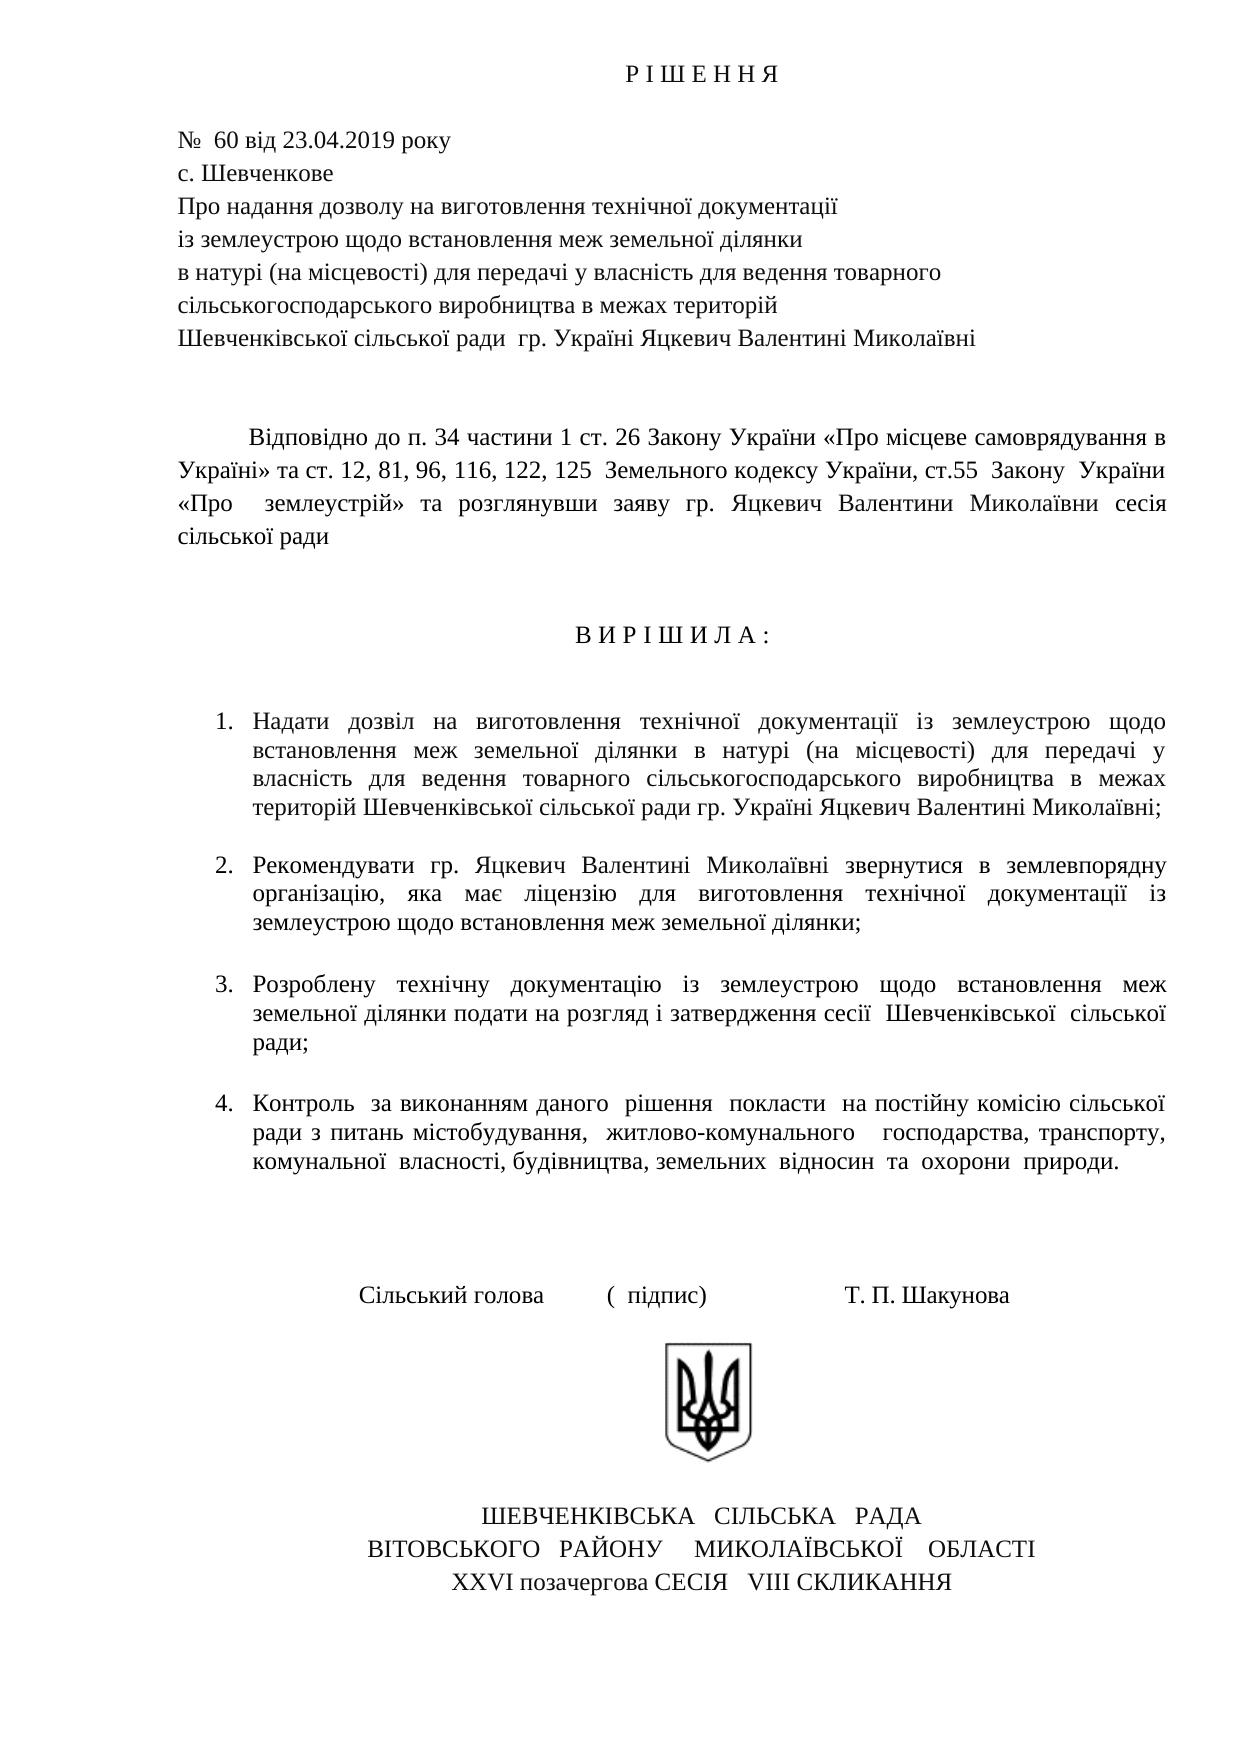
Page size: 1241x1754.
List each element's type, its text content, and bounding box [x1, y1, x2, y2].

text Про надання дозволу на виготовлення технічної документації [177, 191, 1167, 220]
list Рекомендувати гр. Яцкевич Валентині Миколаївні звернутися в землевпорядну організацію, яка має ліцензію для виготовлення технічної документації із землеустрою щодо встановлення меж земельної ділянки; [215, 850, 1167, 936]
list Контроль за виконанням даного рішення покласти на постійну комісію сільської ради з питань містобудування, житлово-комунального господарства, транспорту, комунальної власності, будівництва, земельних відносин та охорони природи. [215, 1088, 1167, 1175]
text ШЕВЧЕНКІВСЬКА СІЛЬСЬКА РАДА ВІТОВСЬКОГО РАЙОНУ МИКОЛАЇВСЬКОЇ ОБЛАСТІ ХХVІ позачергова СЕСІЯ VІІІ СКЛИКАННЯ [236, 1501, 1167, 1596]
text Сільський голова ( підпис) Т. П. Шакунова [177, 1280, 1167, 1309]
text Р І Ш Е Н Н Я [236, 59, 1167, 88]
text Відповідно до п. 34 частини 1 ст. 26 Закону України «Про місцеве самоврядування в Україні» та ст. 12, 81, 96, 116, 122, 125 Земельного кодексу України, ст.55 Закону України «Про землеустрій» та розглянувши заяву гр. Яцкевич Валентини Миколаївни сесія сільської ради [177, 422, 1167, 550]
text із землеустрою щодо встановлення меж земельної ділянки [177, 224, 1167, 253]
text с. Шевченкове [177, 158, 1167, 187]
list Розроблену технічну документацію із землеустрою щодо встановлення меж земельної ділянки подати на розгляд і затвердження сесії Шевченківської сільської ради; [215, 969, 1167, 1055]
picture [664, 1342, 753, 1463]
text ВИРІШИЛА: [177, 620, 1167, 649]
text Шевченківської сільської ради гр. Україні Яцкевич Валентині Миколаївні [177, 323, 1167, 352]
text № 60 від 23.04.2019 року [177, 125, 1167, 154]
list Надати дозвіл на виготовлення технічної документації із землеустрою щодо встановлення меж земельної ділянки в натурі (на місцевості) для передачі у власність для ведення товарного сільськогосподарського виробництва в межах територій Шевченківської сільської ради гр. Україні Яцкевич Валентині Миколаївні; [215, 706, 1167, 821]
text в натурі (на місцевості) для передачі у власність для ведення товарного сільськогосподарського виробництва в межах територій [177, 257, 1167, 319]
